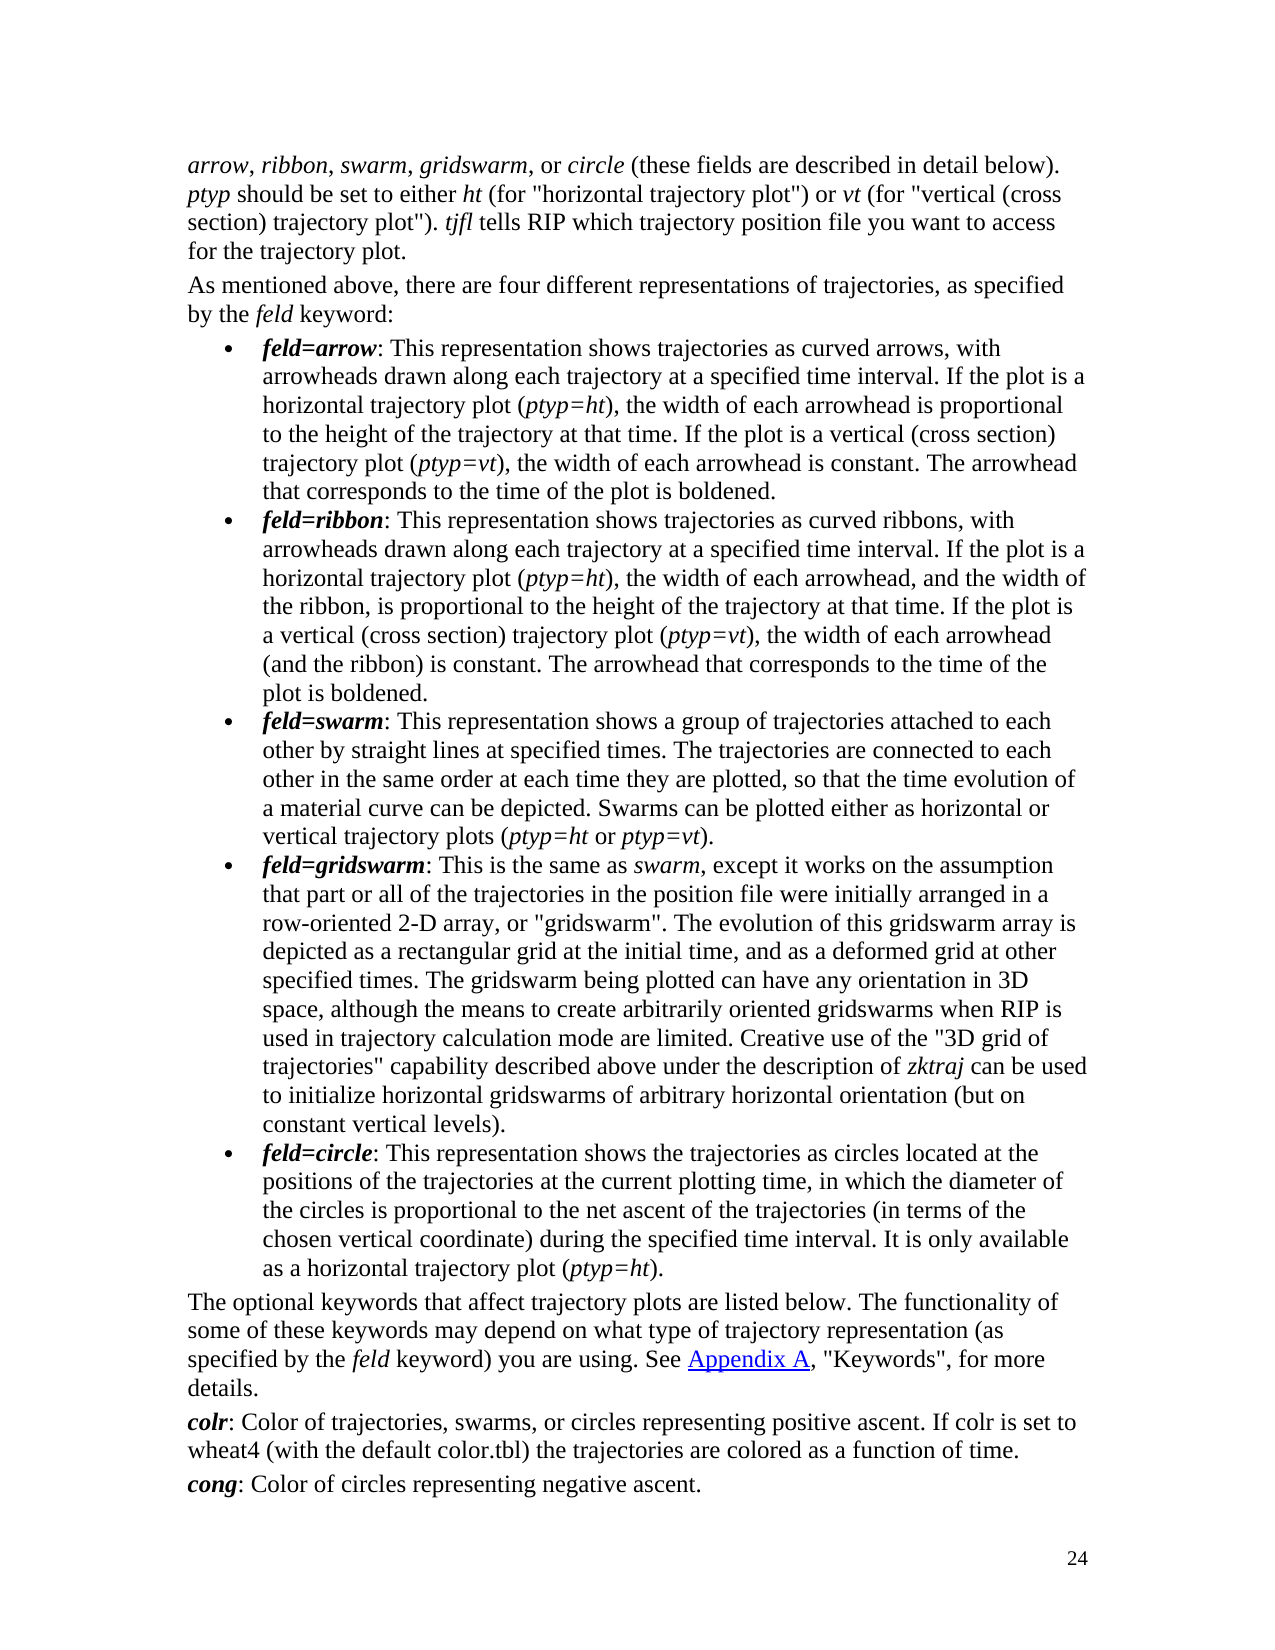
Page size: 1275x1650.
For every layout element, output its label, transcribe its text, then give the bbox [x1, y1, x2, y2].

text Trajectories are plotted by including an appropriate PSL in the PST. There are three keywords that are necessary to plot trajectories, and several optional keywords. The necessary keywords are feld, ptyp, and tjfl. feld should be set to one of five possibilities: arrow, ribbon, swarm, gridswarm, or circle (these fields are described in detail below). ptyp should be set to either ht (for "horizontal trajectory plot") or vt (for "vertical (cross section) trajectory plot"). tjfl tells RIP which trajectory position file you want to access for the trajectory plot. [187, 510, 1087, 712]
list feld=swarm: This representation shows a group of trajectories attached to each other by straight lines at specified times. The trajectories are connected to each other in the same order at each time they are plotted, so that the time evolution of a material curve can be depicted. Swarms can be plotted either as horizontal or vertical trajectory plots (ptyp=ht or ptyp=vt). [225, 1163, 1087, 1307]
text Once the trajectories have been calculated, they can be plotted in subsequent RIP executions. Because the plotting of trajectories is performed with a different execution of RIP than the trajectory calculation, the plotting run should have a different rip-execution-name than any previous trajectory calculation runs. [187, 390, 1087, 505]
list feld=arrow: This representation shows trajectories as curved arrows, with arrowheads drawn along each trajectory at a specified time interval. If the plot is a horizontal trajectory plot (ptyp=ht), the width of each arrowhead is proportional to the height of the trajectory at that time. If the plot is a vertical (cross section) trajectory plot (ptyp=vt), the width of each arrowhead is constant. The arrowhead that corresponds to the time of the plot is boldened. [225, 779, 1087, 952]
list feld=ribbon: This representation shows trajectories as curved ribbons, with arrowheads drawn along each trajectory at a specified time interval. If the plot is a horizontal trajectory plot (ptyp=ht), the width of each arrowhead, and the width of the ribbon, is proportional to the height of the trajectory at that time. If the plot is a vertical (cross section) trajectory plot (ptyp=vt), the width of each arrowhead (and the ribbon) is constant. The arrowhead that corresponds to the time of the plot is boldened. [225, 957, 1087, 1158]
text b. Trajectory plotting [187, 356, 1087, 385]
text As mentioned above, there are four different representations of trajectories, as specified by the feld keyword: [187, 717, 1087, 774]
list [225, 1312, 1087, 1484]
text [187, 150, 1087, 351]
